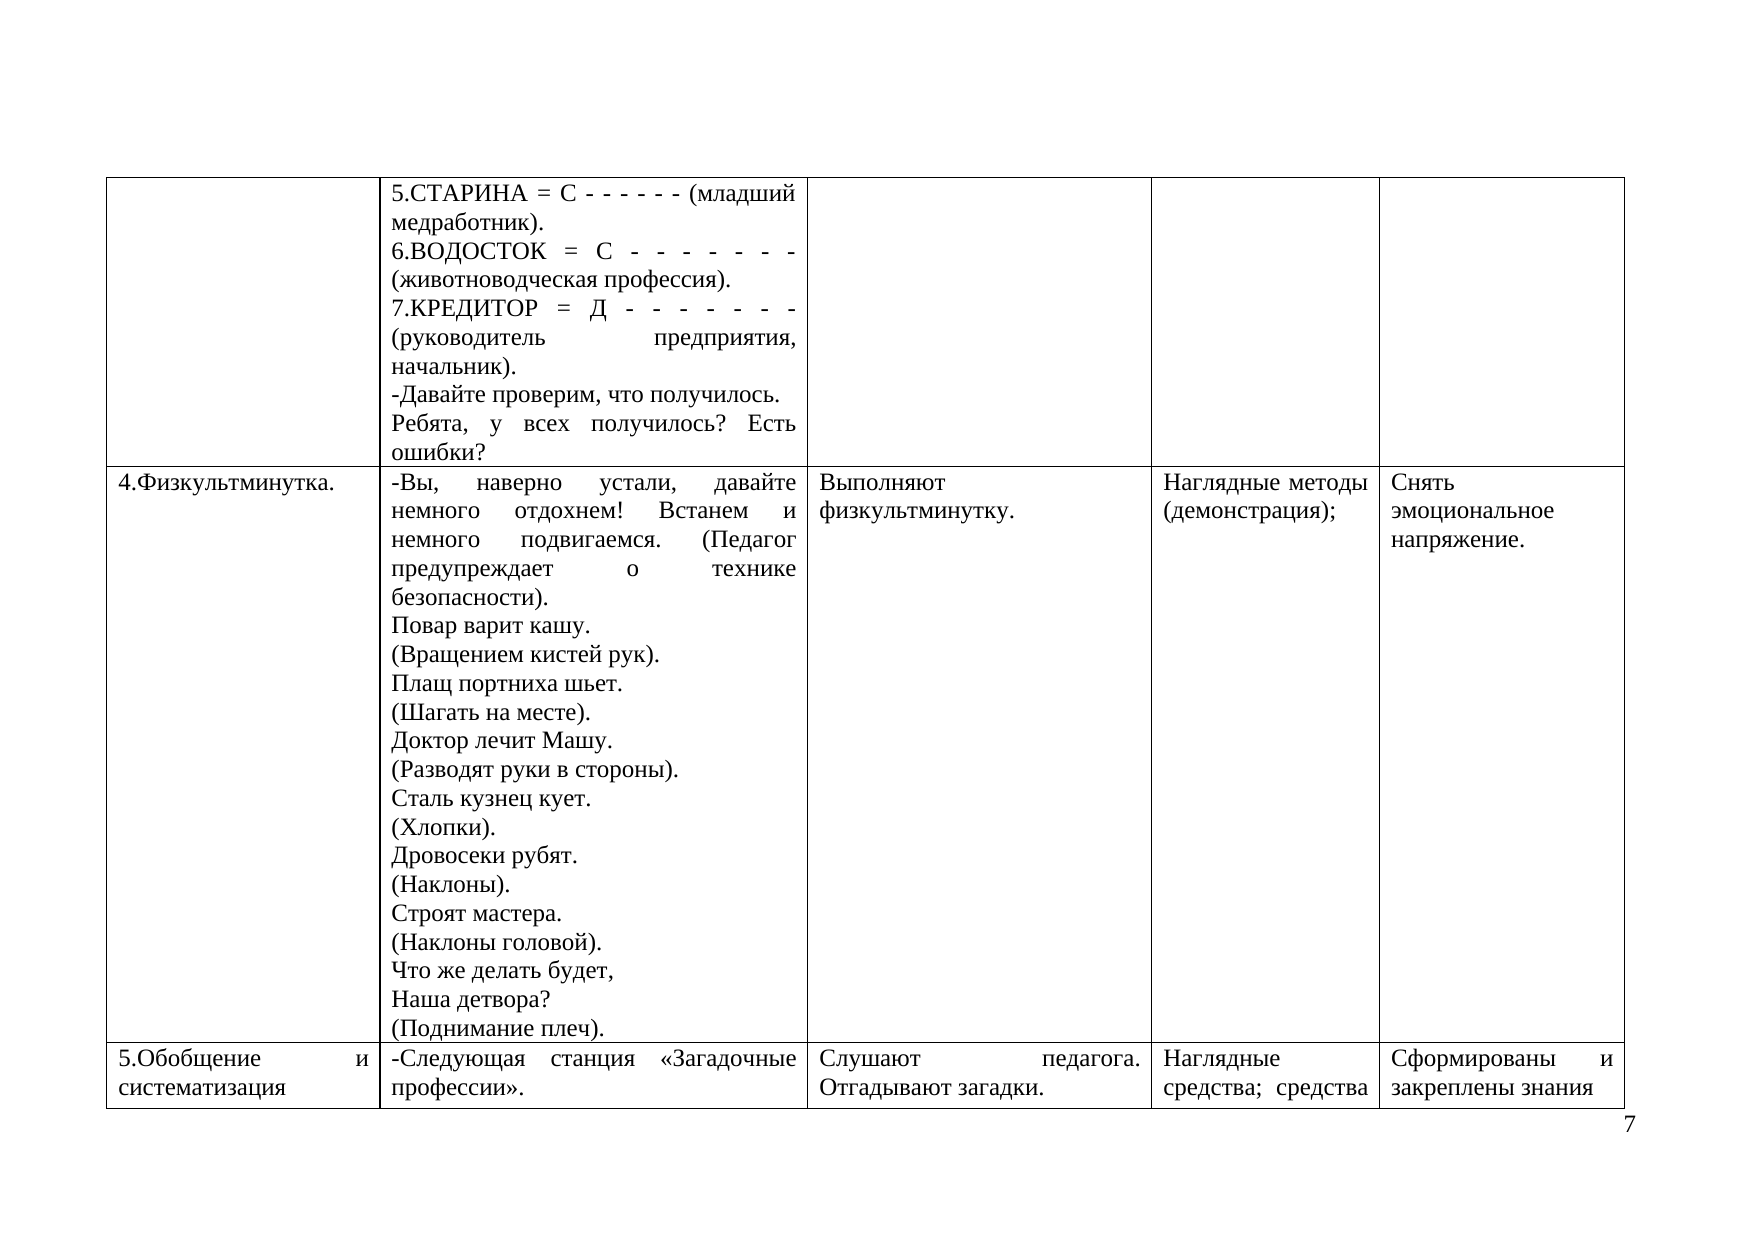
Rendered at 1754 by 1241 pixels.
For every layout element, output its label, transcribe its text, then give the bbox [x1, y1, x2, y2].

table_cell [1152, 178, 1379, 466]
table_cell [1380, 1043, 1624, 1108]
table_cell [1380, 178, 1624, 466]
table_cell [107, 178, 379, 466]
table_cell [381, 178, 807, 466]
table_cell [381, 1043, 807, 1108]
table_cell -Вы, наверно устали, давайте немного отдохнем! Встанем и немного подвигаемся. (Педагог предупреждает о технике безопасности). Повар варит кашу. (Вращением кистей рук). Плащ портниха шьет. (Шагать на месте). Доктор лечит Машу. (Разводят руки в стороны). Сталь кузнец кует. (Хлопки). Дровосеки рубят. (Наклоны). Строят мастера. (Наклоны головой). Что же делать будет, Наша детвора? (Поднимание плеч). [381, 467, 807, 1042]
table_cell 4.Физкультминутка. [107, 467, 379, 1042]
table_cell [107, 1043, 379, 1108]
table_cell Снять эмоциональное напряжение. [1380, 467, 1624, 1042]
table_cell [808, 178, 1151, 466]
table_cell Наглядные методы (демонстрация); [1152, 467, 1379, 1042]
table_cell Выполняют физкультминутку. [808, 467, 1151, 1042]
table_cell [808, 1043, 1151, 1108]
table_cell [1152, 1043, 1379, 1108]
